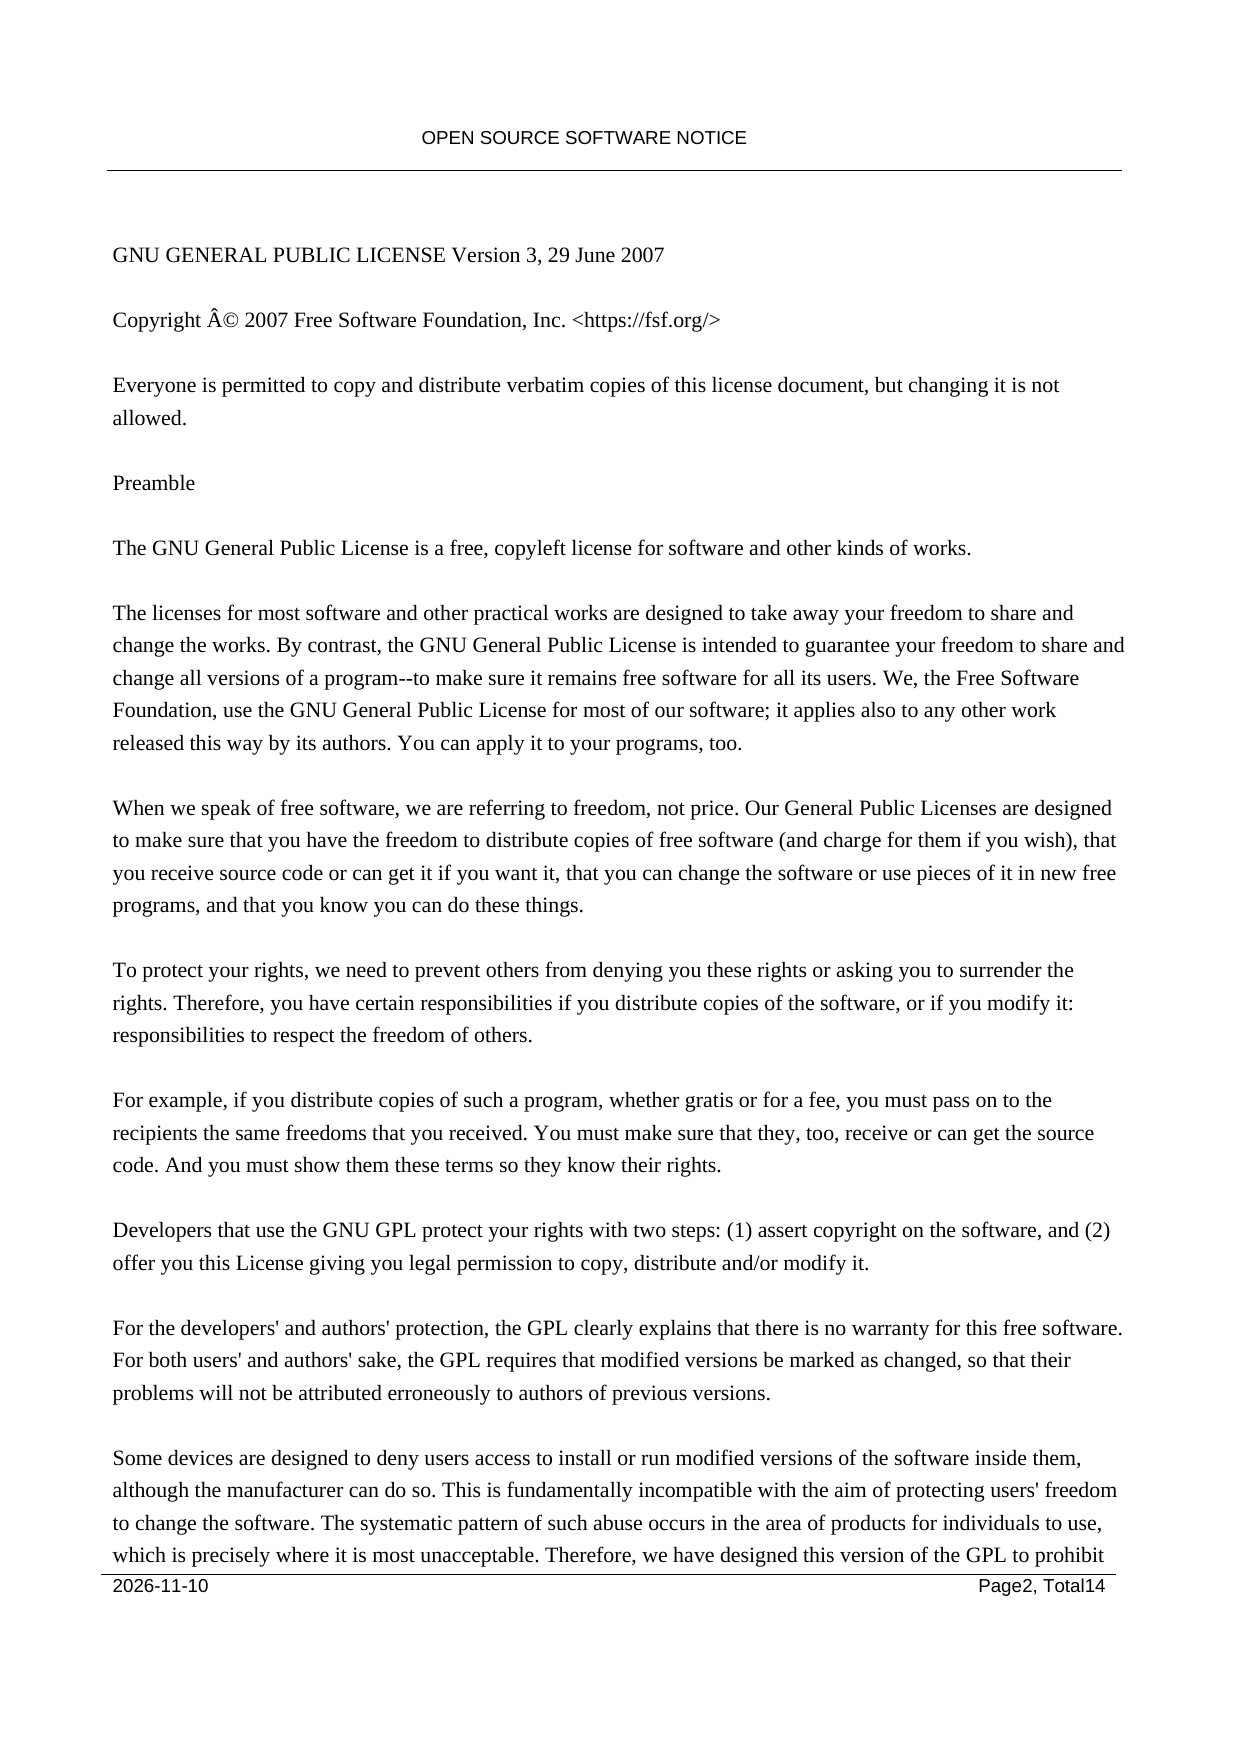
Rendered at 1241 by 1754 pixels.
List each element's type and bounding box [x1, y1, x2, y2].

text [112, 206, 1128, 1571]
